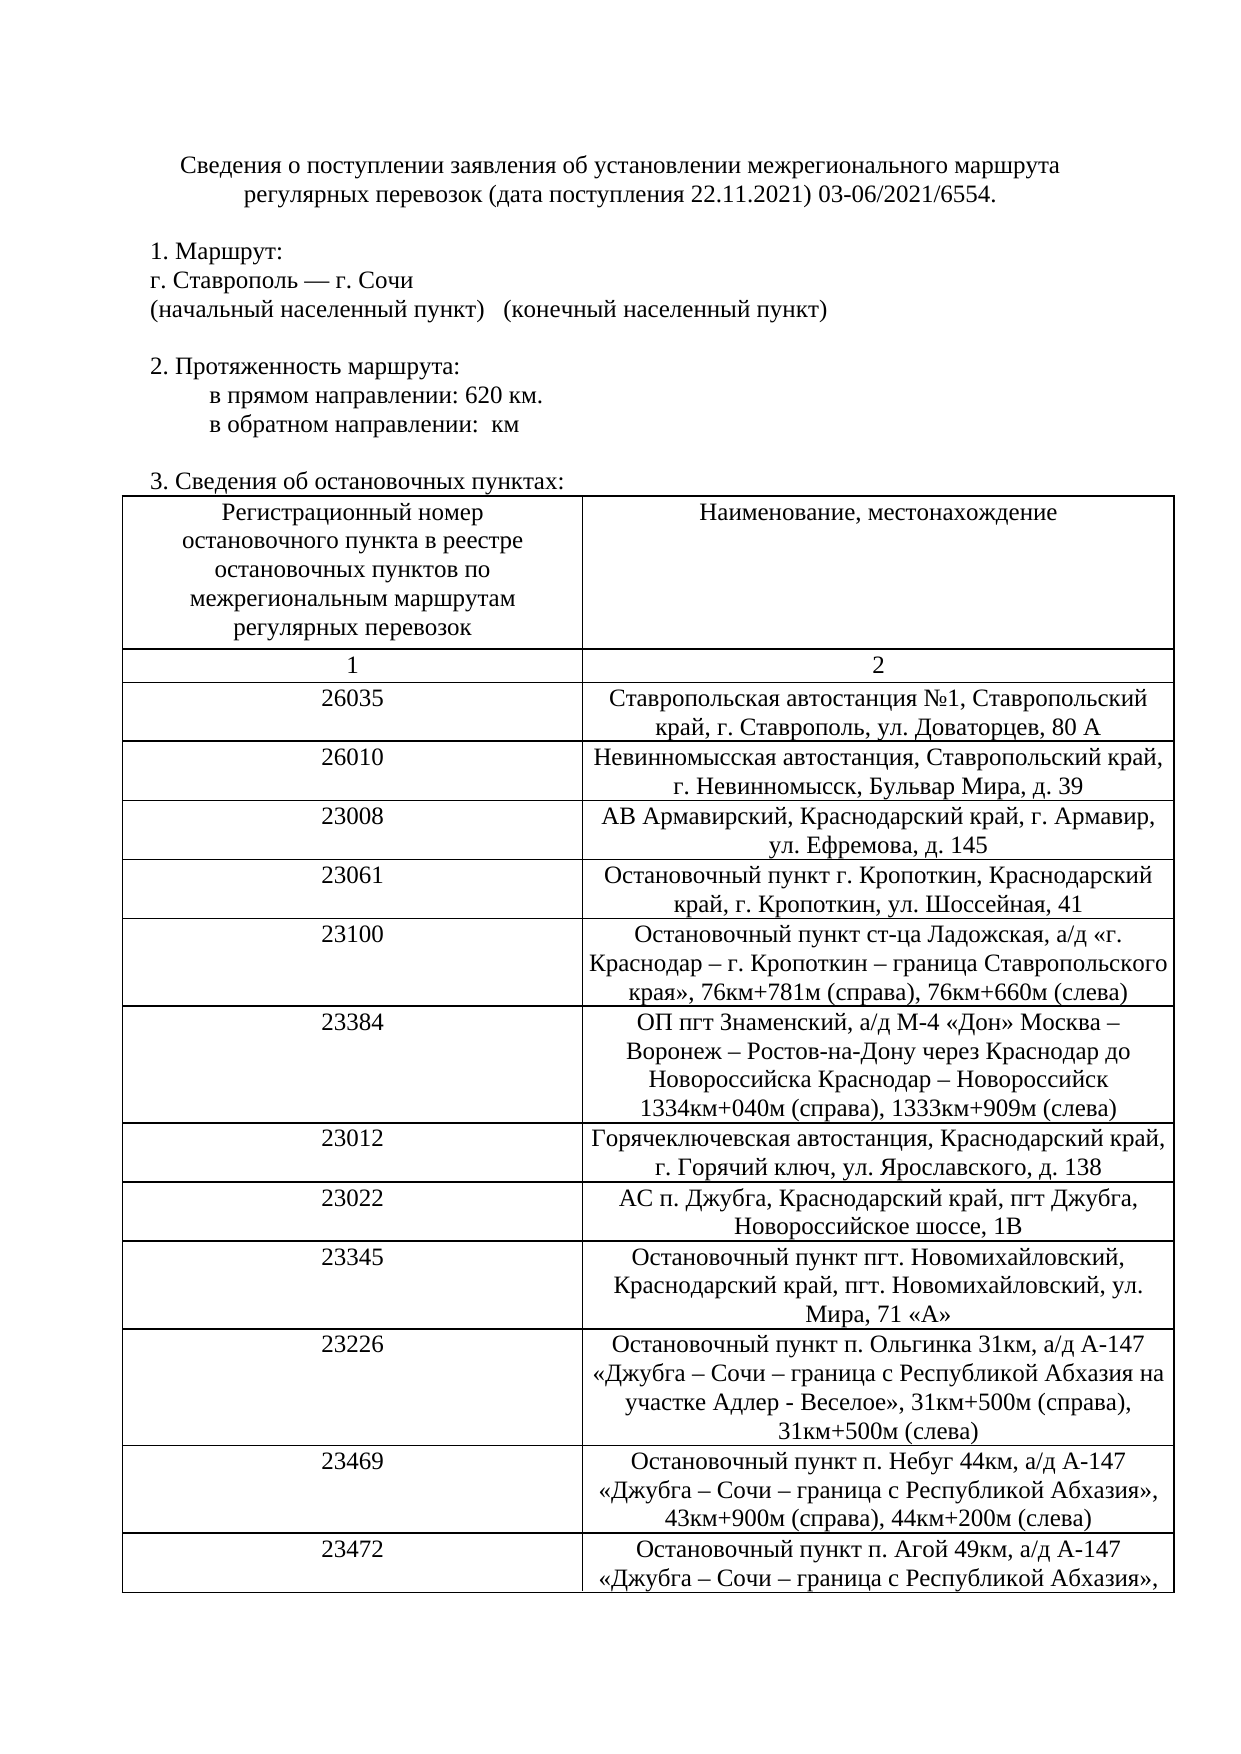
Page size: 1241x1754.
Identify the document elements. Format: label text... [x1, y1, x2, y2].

table_cell Горячеключевская автостанция, Краснодарский край, г. Горячий ключ, ул. Ярославского, д. 138 [583, 1124, 1173, 1181]
text в обратном направлении: км [150, 409, 1090, 437]
table_cell 23008 [123, 801, 582, 858]
table_cell 26010 [123, 742, 582, 799]
table_cell Ставропольская автостанция №1, Ставропольский край, г. Ставрополь, ул. Доваторцев, 80 А [583, 683, 1173, 740]
table_cell 23022 [123, 1183, 582, 1240]
table_cell Остановочный пункт п. Ольгинка 31км, а/д А-147 «Джубга – Сочи – граница с Республикой Абхазия на участке Адлер - Веселое», 31км+500м (справа), 31км+500м (слева) [583, 1330, 1173, 1444]
text 1. Маршрут: [150, 236, 1090, 265]
text (начальный населенный пункт) (конечный населенный пункт) [150, 294, 1090, 322]
table_header Наименование, местонахождение [583, 497, 1173, 648]
table_cell 23472 [123, 1534, 582, 1591]
table_header Регистрационный номер остановочного пункта в реестре остановочных пунктов по межрегиональным маршрутам регулярных перевозок [123, 497, 582, 648]
table_cell Остановочный пункт пгт. Новомихайловский, Краснодарский край, пгт. Новомихайловский, ул. Мира, 71 «А» [583, 1242, 1173, 1328]
text Сведения о поступлении заявления об установлении межрегионального маршрута регулярных перевозок (дата поступления 22.11.2021) 03-06/2021/6554. [150, 150, 1090, 207]
table_cell Остановочный пункт г. Кропоткин, Краснодарский край, г. Кропоткин, ул. Шоссейная, 41 [583, 860, 1173, 918]
table_cell АВ Армавирский, Краснодарский край, г. Армавир, ул. Ефремова, д. 145 [583, 801, 1173, 858]
table_cell АС п. Джубга, Краснодарский край, пгт Джубга, Новороссийское шоссе, 1В [583, 1183, 1173, 1240]
table_cell 26035 [123, 683, 582, 740]
text 2. Протяженность маршрута: [150, 351, 1090, 380]
table_cell 2 [583, 650, 1173, 681]
table_cell Невинномысская автостанция, Ставропольский край, г. Невинномысск, Бульвар Мира, д. 39 [583, 742, 1173, 799]
table_cell 23384 [123, 1007, 582, 1122]
table_cell 23345 [123, 1242, 582, 1328]
text 3. Сведения об остановочных пунктах: [150, 466, 1090, 495]
table_cell 23100 [123, 919, 582, 1005]
text г. Ставрополь — г. Сочи [150, 265, 1090, 294]
text в прямом направлении: 620 км. [150, 380, 1090, 409]
table_cell 1 [123, 650, 582, 681]
table_cell 23061 [123, 860, 582, 918]
table_cell ОП пгт Знаменский, а/д М-4 «Дон» Москва – Воронеж – Ростов-на-Дону через Краснодар до Новороссийска Краснодар – Новороссийск 1334км+040м (справа), 1333км+909м (слева) [583, 1007, 1173, 1122]
table_cell Остановочный пункт п. Небуг 44км, а/д А-147 «Джубга – Сочи – граница с Республикой Абхазия», 43км+900м (справа), 44км+200м (слева) [583, 1446, 1173, 1532]
table_cell 23226 [123, 1330, 582, 1444]
table_cell 23469 [123, 1446, 582, 1532]
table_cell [583, 1534, 1173, 1591]
table_cell Остановочный пункт ст-ца Ладожская, а/д «г. Краснодар – г. Кропоткин – граница Ставропольского края», 76км+781м (справа), 76км+660м (слева) [583, 919, 1173, 1005]
table_cell 23012 [123, 1124, 582, 1181]
